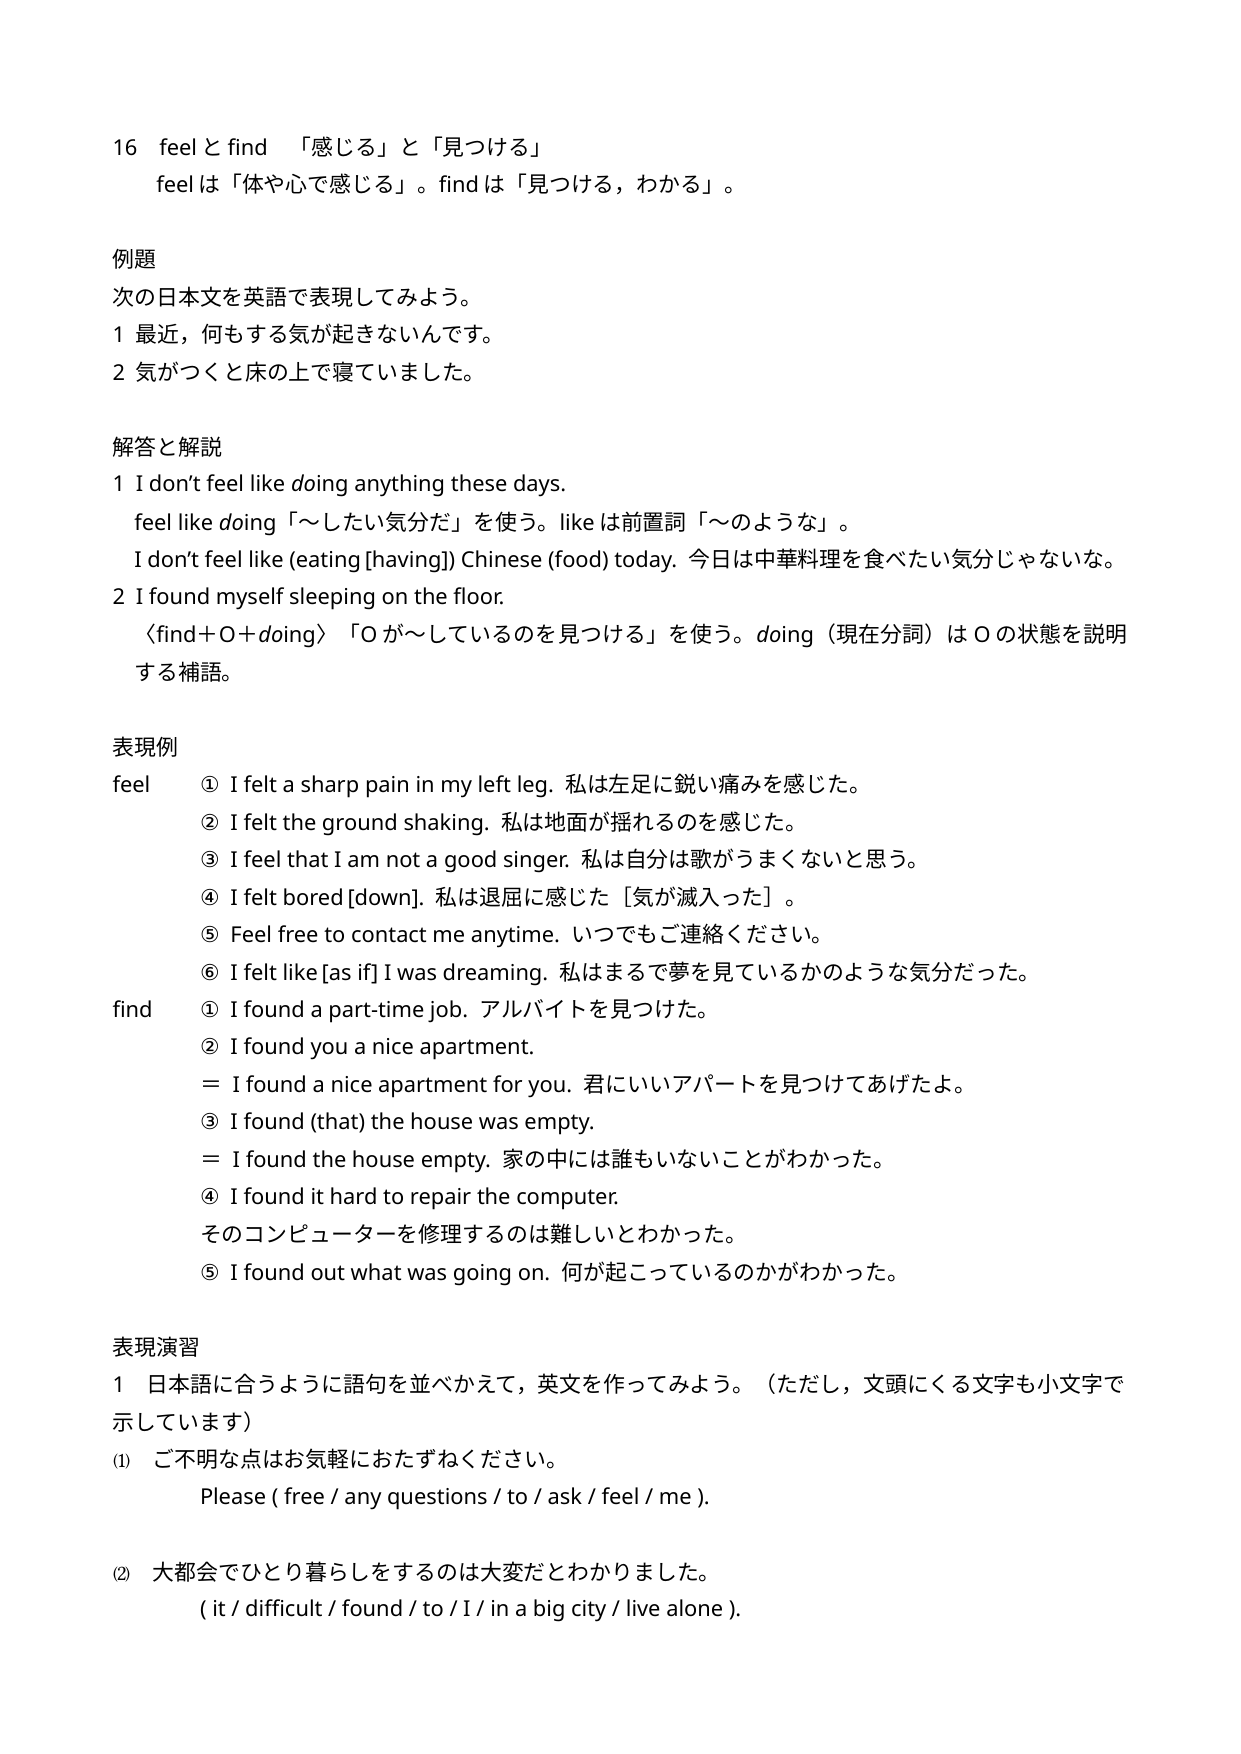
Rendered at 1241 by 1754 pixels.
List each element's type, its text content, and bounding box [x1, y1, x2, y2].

text そのコンピューターを修理するのは難しいとわかった。 [112, 1214, 1128, 1252]
text 16 feelとfind 「感じる」と「見つける」 [112, 127, 1128, 164]
text ＝ I found the house empty. 家の中には誰もいないことがわかった。 [112, 1139, 1128, 1177]
text ② I felt the ground shaking. 私は地面が揺れるのを感じた。 [112, 802, 1128, 839]
text ④ I found it hard to repair the computer. [112, 1177, 1128, 1214]
text ⑴ ご不明な点はお気軽におたずねください。 [112, 1439, 1128, 1477]
text feel ① I felt a sharp pain in my left leg. 私は左足に鋭い痛みを感じた。 [112, 764, 1128, 802]
text feelは「体や心で感じる」。findは「見つける，わかる」。 [112, 164, 1128, 202]
text 表現例 [112, 727, 1128, 764]
text find ① I found a part-time job. アルバイトを見つけた。 [112, 989, 1128, 1027]
text 1 日本語に合うように語句を並べかえて，英文を作ってみよう。（ただし，文頭にくる文字も小文字で示しています） [112, 1364, 1128, 1439]
text feel like doing「～したい気分だ」を使う。likeは前置詞「～のような」。 [112, 502, 1128, 539]
text ⑵ 大都会でひとり暮らしをするのは大変だとわかりました。 [112, 1552, 1128, 1589]
text ⑥ I felt like [as if] I was dreaming. 私はまるで夢を見ているかのような気分だった。 [112, 952, 1128, 989]
text 解答と解説 [112, 427, 1128, 464]
text ② I found you a nice apartment. [112, 1027, 1128, 1064]
text 1 最近，何もする気が起きないんです。 [112, 314, 1128, 352]
text Please ( free / any questions / to / ask / feel / me ). [112, 1477, 1128, 1514]
text ⑤ Feel free to contact me anytime. いつでもご連絡ください。 [112, 914, 1128, 952]
text 〈find＋O＋doing〉「Oが～しているのを見つける」を使う。doing（現在分詞）はOの状態を説明する補語。 [134, 614, 1128, 689]
text I don’t feel like (eating [having]) Chinese (food) today. 今日は中華料理を食べたい気分じゃないな。 [112, 539, 1128, 577]
text ③ I found (that) the house was empty. [112, 1102, 1128, 1139]
text ⑤ I found out what was going on. 何が起こっているのかがわかった。 [112, 1252, 1128, 1289]
text ( it / difficult / found / to / I / in a big city / live alone ). [112, 1589, 1128, 1627]
text ③ I feel that I am not a good singer. 私は自分は歌がうまくないと思う。 [112, 839, 1128, 877]
text 2 I found myself sleeping on the floor. [112, 577, 1128, 614]
text 例題 [112, 239, 1128, 277]
text 次の日本文を英語で表現してみよう。 [112, 277, 1128, 314]
text 表現演習 [112, 1327, 1128, 1364]
text ④ I felt bored [down]. 私は退屈に感じた［気が滅入った］。 [112, 877, 1128, 914]
text 2 気がつくと床の上で寝ていました。 [112, 352, 1128, 389]
text ＝ I found a nice apartment for you. 君にいいアパートを見つけてあげたよ。 [112, 1064, 1128, 1102]
text 1 I don’t feel like doing anything these days. [112, 464, 1128, 502]
